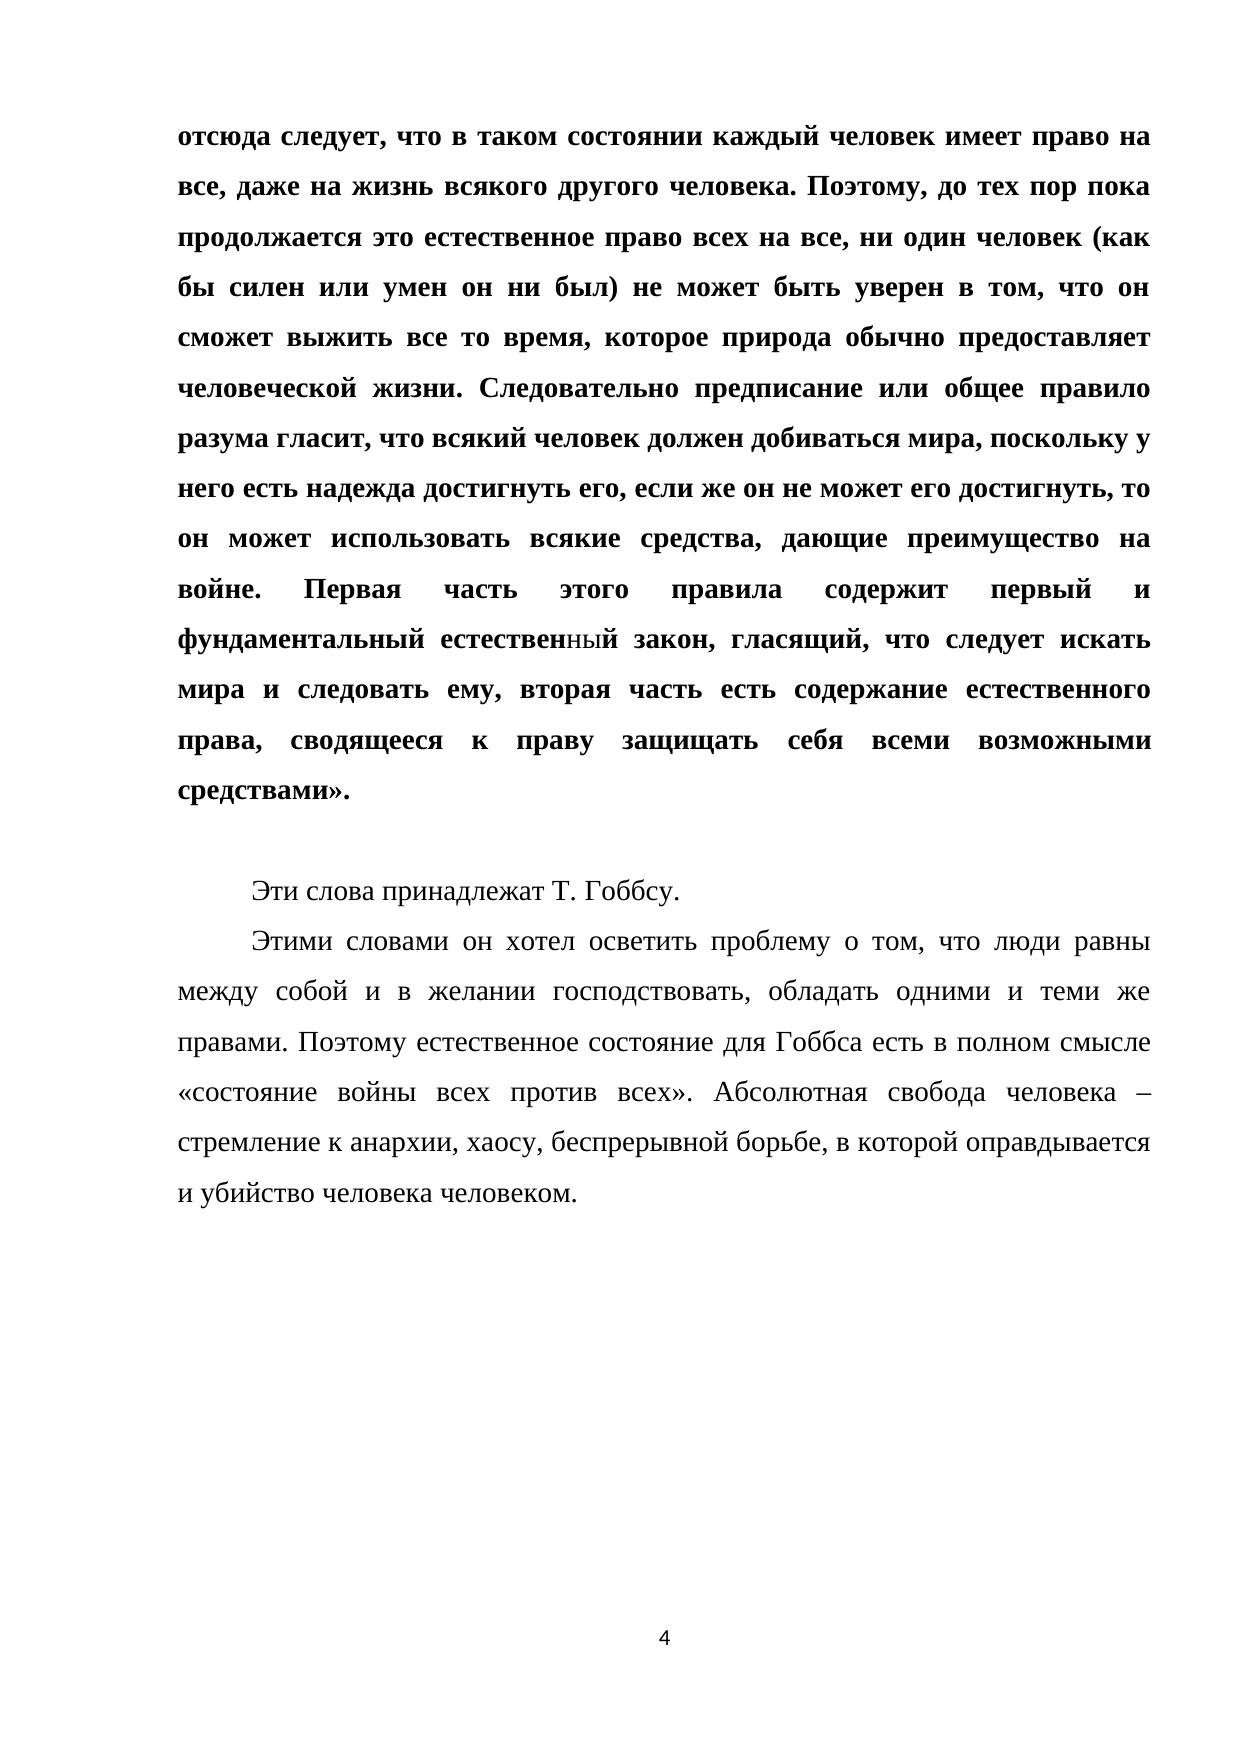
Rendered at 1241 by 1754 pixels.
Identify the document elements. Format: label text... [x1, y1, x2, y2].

text Этими словами он хотел осветить проблему о том, что люди равны между собой и в желании господствовать, обладать одними и теми же правами. Поэтому естественное состояние для Гоббса есть в полном смысле «состояние войны всех против всех». Абсолютная свобода человека – стремление к анархии, хаосу, беспрерывной борьбе, в которой оправдывается и убийство человека человеком. [177, 923, 1152, 1208]
text Эти слова принадлежат Т. Гоббсу. [177, 873, 1152, 906]
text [177, 118, 1152, 806]
